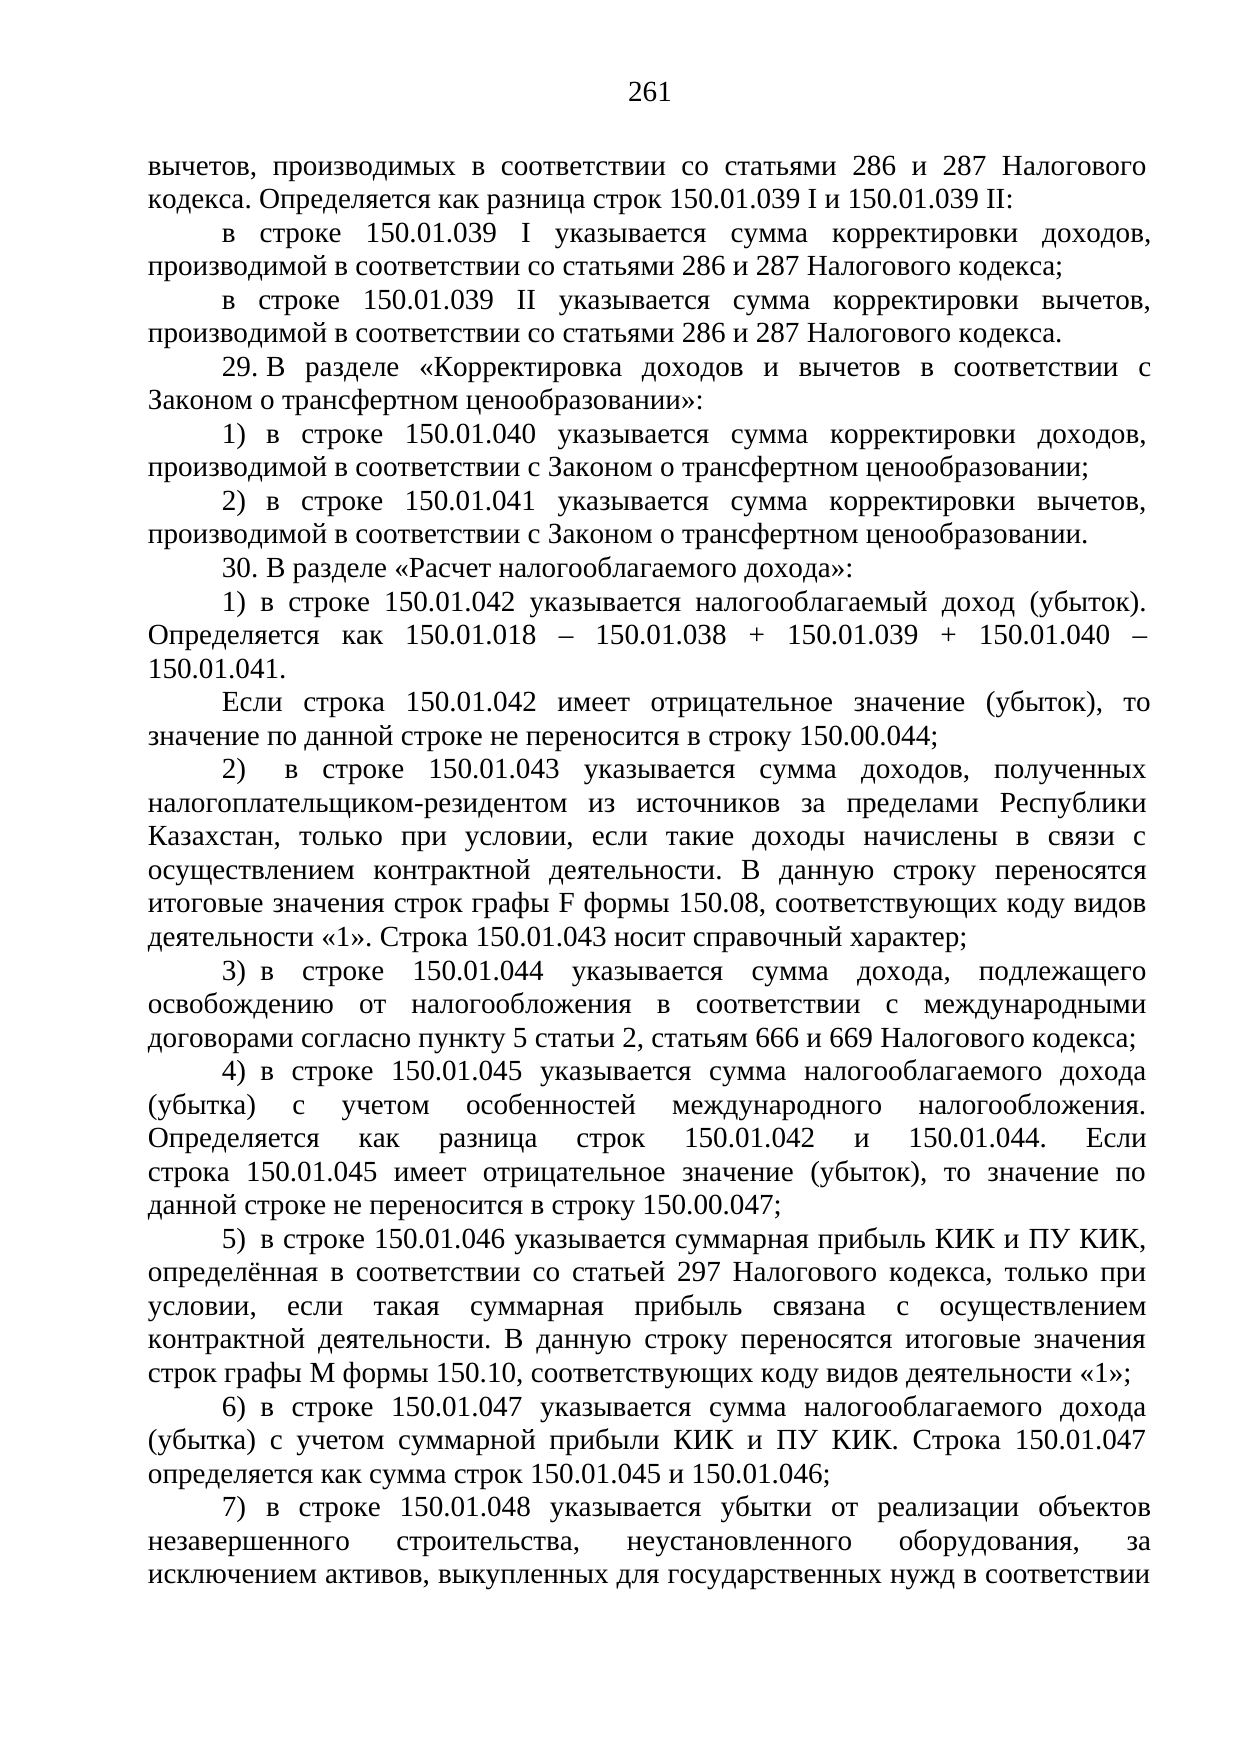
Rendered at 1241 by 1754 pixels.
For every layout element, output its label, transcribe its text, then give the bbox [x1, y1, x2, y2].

list в строке 150.01.042 указывается налогооблагаемый доход (убыток). Определяется как 150.01.018 – 150.01.038 + 150.01.039 + 150.01.040 – 150.01.041. [148, 584, 1147, 684]
list в строке 150.01.046 указывается суммарная прибыль КИК и ПУ КИК, определённая в соответствии со статьей 297 Налогового кодекса, только при условии, если такая суммарная прибыль связана с осуществлением контрактной деятельности. В данную строку переносятся итоговые значения строк графы M формы 150.10, соответствующих коду видов деятельности «1»; [148, 1221, 1147, 1389]
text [148, 148, 1147, 215]
list в строке 150.01.047 указывается сумма налогооблагаемого дохода (убытка) с учетом суммарной прибыли КИК и ПУ КИК. Строка 150.01.047 определяется как сумма строк 150.01.045 и 150.01.046; [148, 1389, 1147, 1489]
text в строке 150.01.039 II указывается сумма корректировки вычетов, производимой в соответствии со статьями 286 и 287 Налогового кодекса. [148, 282, 1152, 349]
list В разделе «Расчет налогооблагаемого дохода»: [148, 550, 1152, 584]
text в строке 150.01.039 I указывается сумма корректировки доходов, производимой в соответствии со статьями 286 и 287 Налогового кодекса; [148, 215, 1152, 282]
text Если строка 150.01.042 имеет отрицательное значение (убыток), то значение по данной строке не переносится в строку 150.00.044; [148, 684, 1152, 751]
list в строке 150.01.041 указывается сумма корректировки вычетов, производимой в соответствии с Законом о трансфертном ценообразовании. [148, 483, 1147, 550]
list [148, 1489, 1152, 1590]
list в строке 150.01.045 указывается сумма налогооблагаемого дохода (убытка) с учетом особенностей международного налогообложения. Определяется как разница строк 150.01.042 и 150.01.044. Если строка 150.01.045 имеет отрицательное значение (убыток), то значение по данной строке не переносится в строку 150.00.047; [148, 1053, 1147, 1221]
list в строке 150.01.040 указывается сумма корректировки доходов, производимой в соответствии с Законом о трансфертном ценообразовании; [148, 416, 1147, 483]
list В разделе «Корректировка доходов и вычетов в соответствии с Законом о трансфертном ценообразовании»: [148, 349, 1152, 416]
list в строке 150.01.043 указывается сумма доходов, полученных налогоплательщиком-резидентом из источников за пределами Республики Казахстан, только при условии, если такие доходы начислены в связи с осуществлением контрактной деятельности. В данную строку переносятся итоговые значения строк графы F формы 150.08, соответствующих коду видов деятельности «1». Строка 150.01.043 носит справочный характер; [148, 751, 1147, 953]
list в строке 150.01.044 указывается сумма дохода, подлежащего освобождению от налогообложения в соответствии с международными договорами согласно пункту 5 статьи 2, статьям 666 и 669 Налогового кодекса; [148, 953, 1147, 1053]
